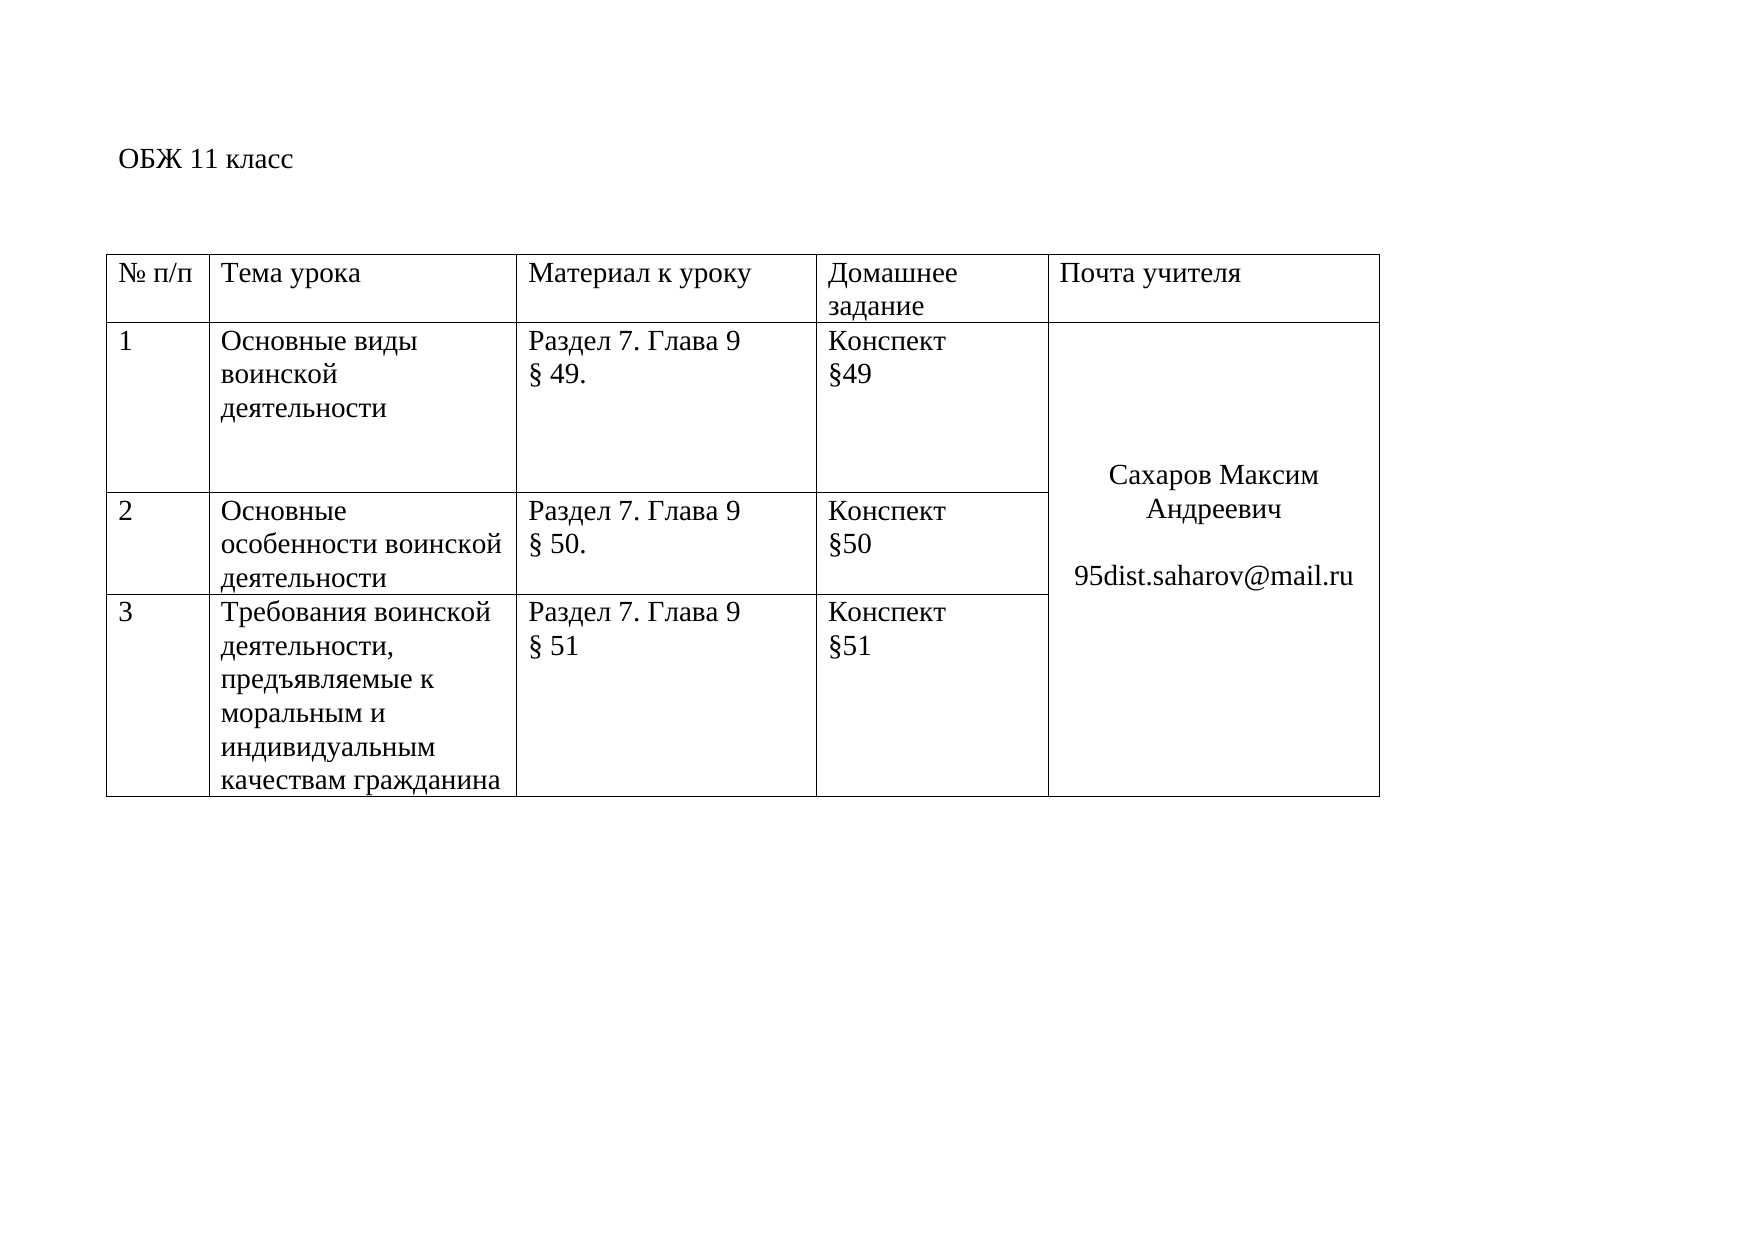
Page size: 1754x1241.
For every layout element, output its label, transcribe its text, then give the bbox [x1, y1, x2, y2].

table_cell 1 [107, 323, 209, 492]
table_cell 2 [107, 493, 209, 593]
table_header Почта учителя [1049, 255, 1379, 322]
table_cell Раздел 7. Глава 9 § 51 [517, 595, 816, 796]
table_cell Конспект §51 [817, 595, 1048, 796]
table_cell Основные виды воинской деятельности [210, 323, 516, 492]
table_cell Раздел 7. Глава 9 § 49. [517, 323, 816, 492]
table_header Материал к уроку [517, 255, 816, 322]
table_cell Сахаров Максим Андреевич 95dist.saharov@mail.ru [1049, 323, 1379, 796]
table_cell Раздел 7. Глава 9 § 50. [517, 493, 816, 593]
table_cell 3 [107, 595, 209, 796]
text ОБЖ 11 класс [118, 142, 1636, 175]
table_cell Конспект §49 [817, 323, 1048, 492]
table_header Домашнее задание [817, 255, 1048, 322]
table_header Тема урока [210, 255, 516, 322]
table_header № п/п [107, 255, 209, 322]
table_cell [506, 493, 516, 593]
table_cell [210, 493, 221, 593]
table_cell Требования воинской деятельности, предъявляемые к моральным и индивидуальным качествам гражданина [386, 595, 516, 796]
table_cell Конспект §50 [817, 493, 1048, 593]
